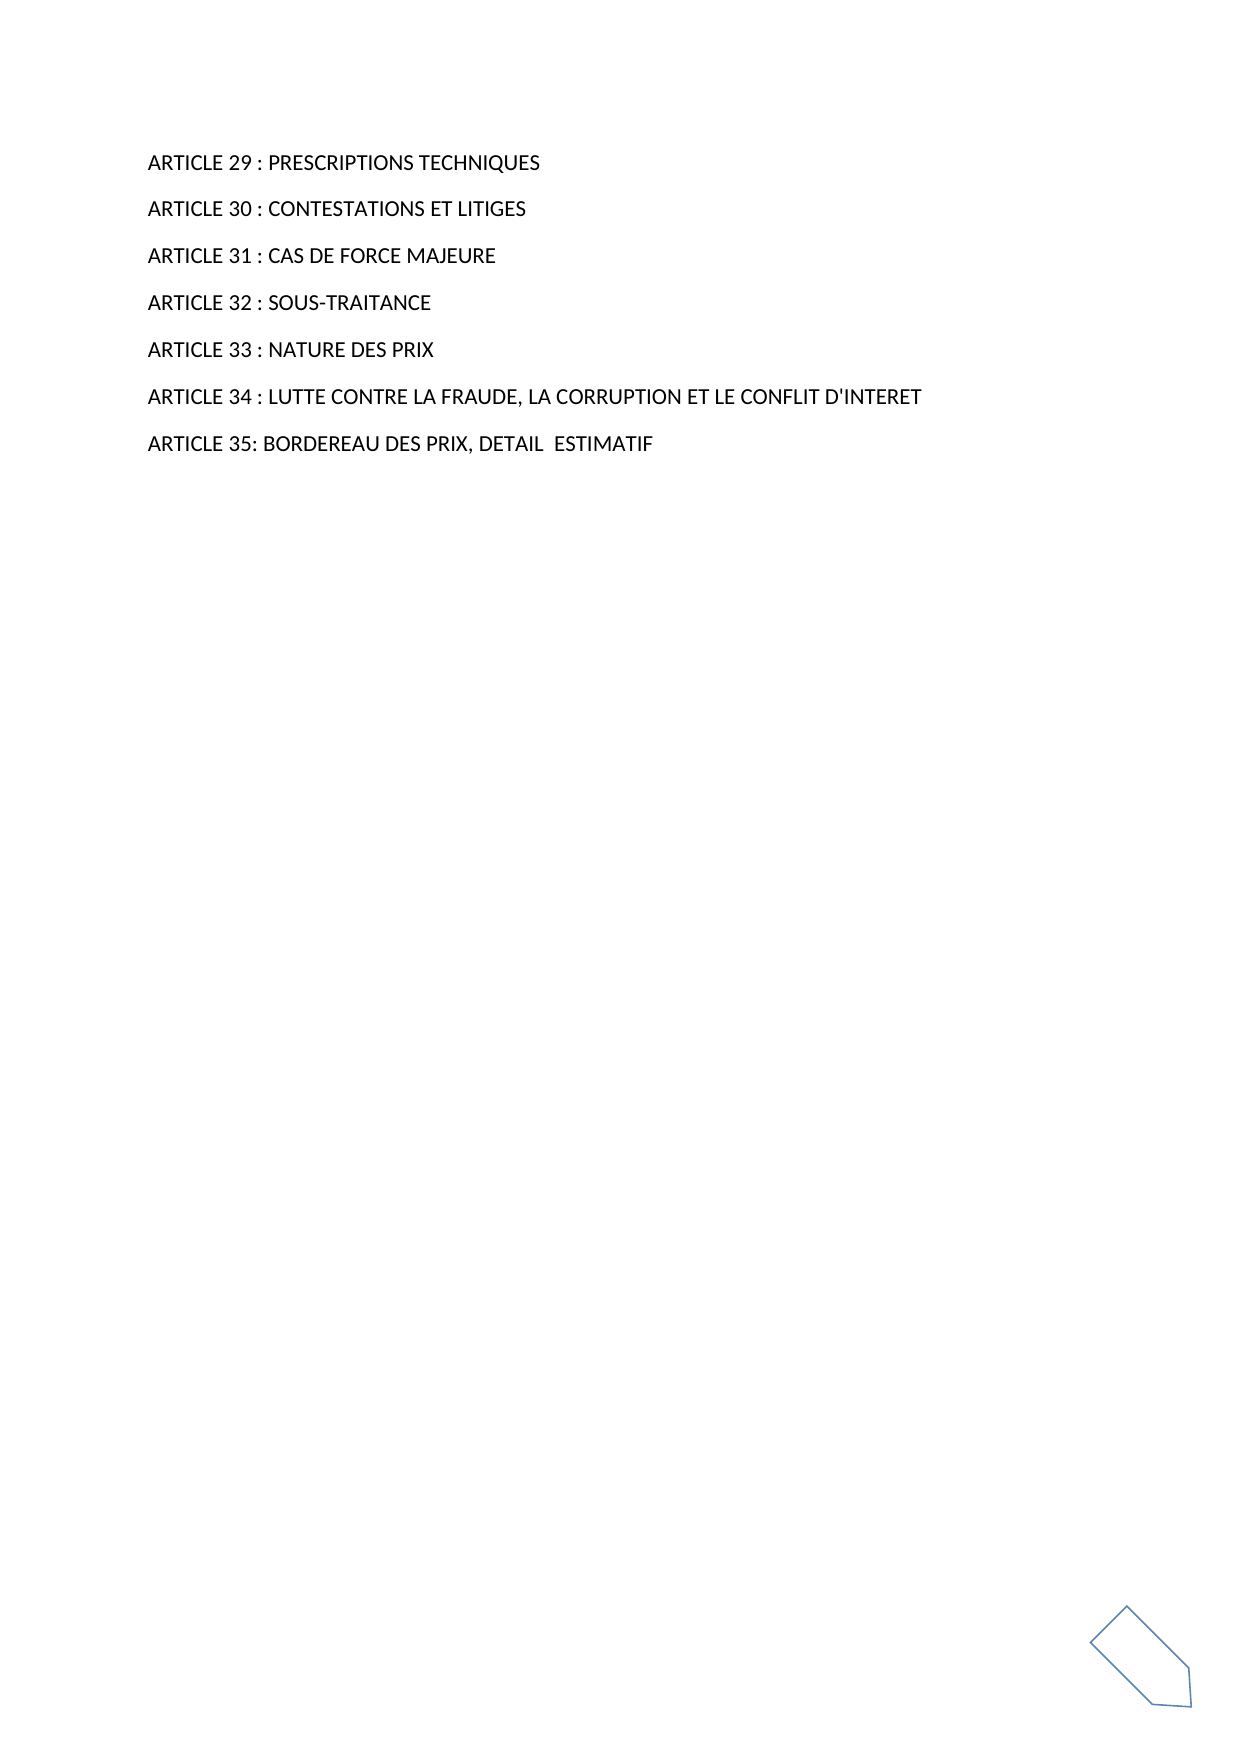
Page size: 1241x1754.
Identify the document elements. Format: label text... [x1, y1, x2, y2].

text ARTICLE 29 : PRESCRIPTIONS TECHNIQUES [148, 148, 1093, 176]
text ARTICLE 34 : LUTTE CONTRE LA FRAUDE, LA CORRUPTION ET LE CONFLIT D'INTERET [148, 382, 1093, 410]
text ARTICLE 31 : CAS DE FORCE MAJEURE [148, 241, 1093, 269]
text ARTICLE 33 : NATURE DES PRIX [148, 335, 1093, 363]
text ARTICLE 32 : SOUS-TRAITANCE [148, 288, 1093, 316]
text ARTICLE 35: BORDEREAU DES PRIX, DETAIL ESTIMATIF [148, 429, 1093, 457]
text ARTICLE 30 : CONTESTATIONS ET LITIGES [148, 194, 1093, 222]
